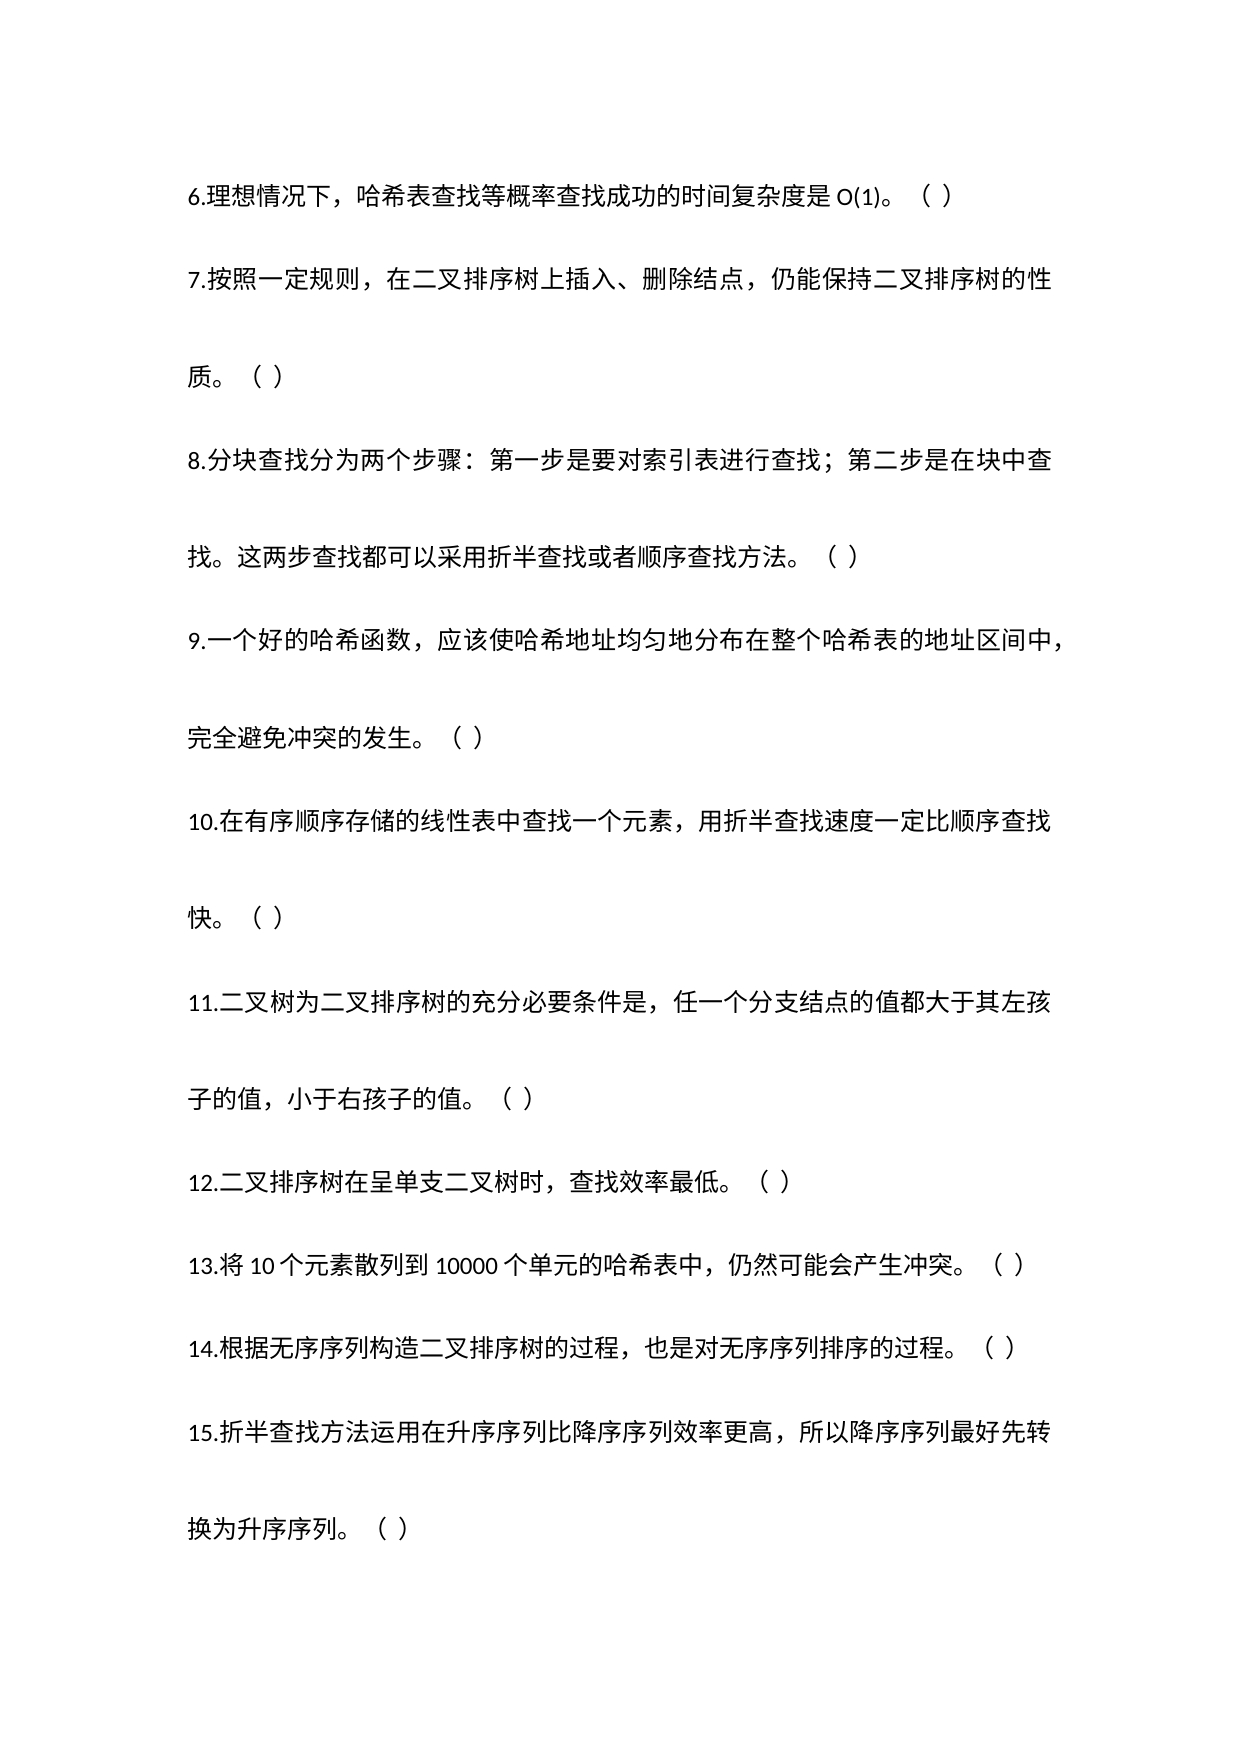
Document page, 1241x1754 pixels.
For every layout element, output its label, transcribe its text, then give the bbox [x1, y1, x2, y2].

text 11.二叉树为二叉排序树的充分必要条件是，任一个分支结点的值都大于其左孩子的值，小于右孩子的值。（ ） [187, 968, 1053, 1130]
text 14.根据无序序列构造二叉排序树的过程，也是对无序序列排序的过程。（ ） [187, 1314, 1053, 1379]
text 12.二叉排序树在呈单支二叉树时，查找效率最低。（ ） [187, 1148, 1053, 1213]
text 6.理想情况下，哈希表查找等概率查找成功的时间复杂度是O(1)。（ ） [187, 162, 1053, 227]
text 8.分块查找分为两个步骤：第一步是要对索引表进行查找；第二步是在块中查找。这两步查找都可以采用折半查找或者顺序查找方法。（ ） [187, 426, 1053, 588]
text 10.在有序顺序存储的线性表中查找一个元素，用折半查找速度一定比顺序查找快。（ ） [187, 787, 1053, 949]
text 9.一个好的哈希函数，应该使哈希地址均匀地分布在整个哈希表的地址区间中，完全避免冲突的发生。（ ） [187, 606, 1053, 769]
text 15.折半查找方法运用在升序序列比降序序列效率更高，所以降序序列最好先转换为升序序列。（ ） [187, 1398, 1053, 1560]
text 13.将10个元素散列到10000个单元的哈希表中，仍然可能会产生冲突。（ ） [187, 1231, 1053, 1296]
text 7.按照一定规则，在二叉排序树上插入、删除结点，仍能保持二叉排序树的性质。（ ） [187, 245, 1053, 408]
